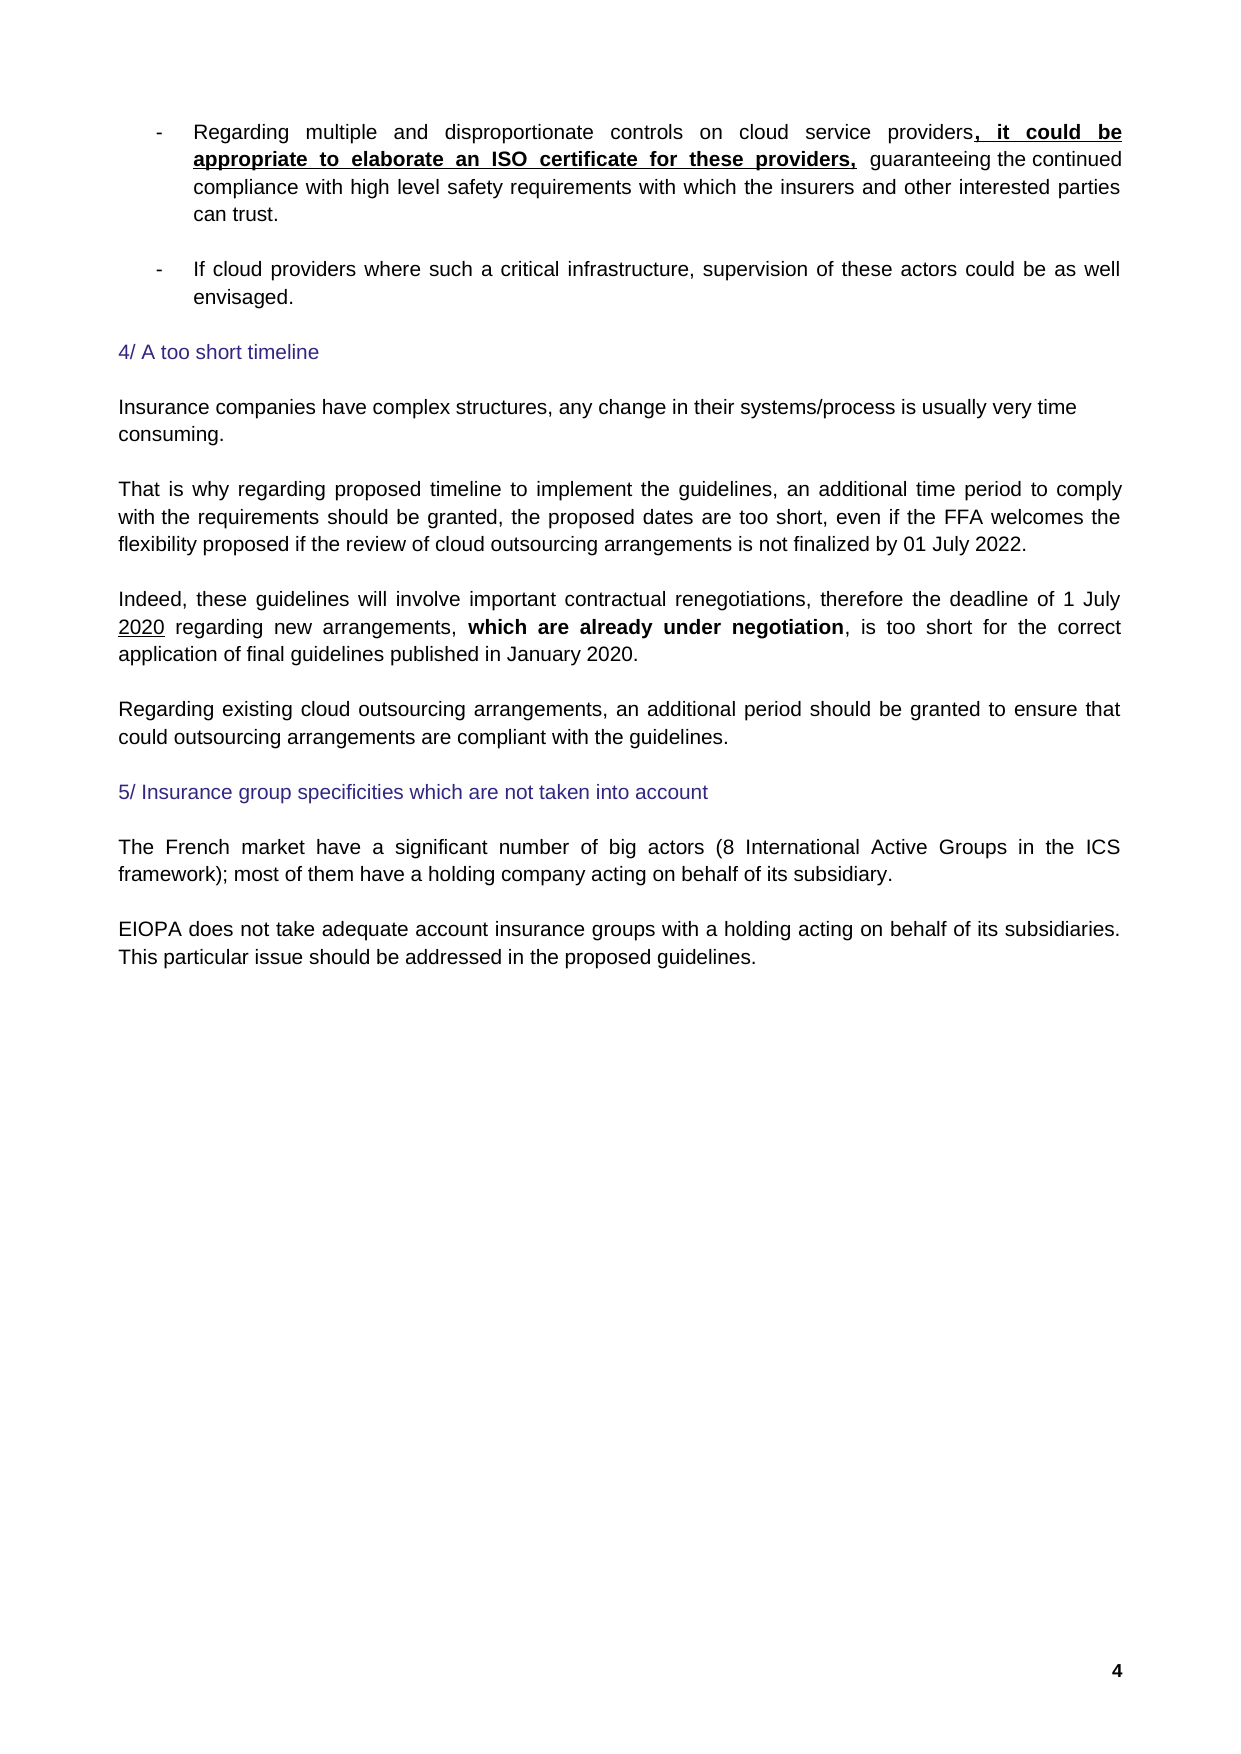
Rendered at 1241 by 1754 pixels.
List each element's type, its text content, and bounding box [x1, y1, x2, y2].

text EIOPA does not take adequate account insurance groups with a holding acting on behalf of its subsidiaries. This particular issue should be addressed in the proposed guidelines. [118, 914, 1122, 969]
text 5/ Insurance group specificities which are not taken into account [118, 776, 1122, 804]
list Regarding multiple and disproportionate controls on cloud service providers, it could be appropriate to elaborate an ISO certificate for these providers, guaranteeing the continued compliance with high level safety requirements with which the insurers and other interested parties can trust. [156, 116, 1122, 226]
list If cloud providers where such a critical infrastructure, supervision of these actors could be as well envisaged. [156, 254, 1122, 309]
text That is why regarding proposed timeline to implement the guidelines, an additional time period to comply with the requirements should be granted, the proposed dates are too short, even if the FFA welcomes the flexibility proposed if the review of cloud outsourcing arrangements is not finalized by 01 July 2022. [118, 474, 1122, 556]
text Indeed, these guidelines will involve important contractual renegotiations, therefore the deadline of 1 July 2020 regarding new arrangements, which are already under negotiation, is too short for the correct application of final guidelines published in January 2020. [118, 584, 1122, 666]
text The French market have a significant number of big actors (8 International Active Groups in the ICS framework); most of them have a holding company acting on behalf of its subsidiary. [118, 831, 1122, 886]
text 4/ A too short timeline [118, 336, 1122, 364]
text Insurance companies have complex structures, any change in their systems/process is usually very time consuming. [118, 391, 1122, 446]
text Regarding existing cloud outsourcing arrangements, an additional period should be granted to ensure that could outsourcing arrangements are compliant with the guidelines. [118, 694, 1122, 749]
